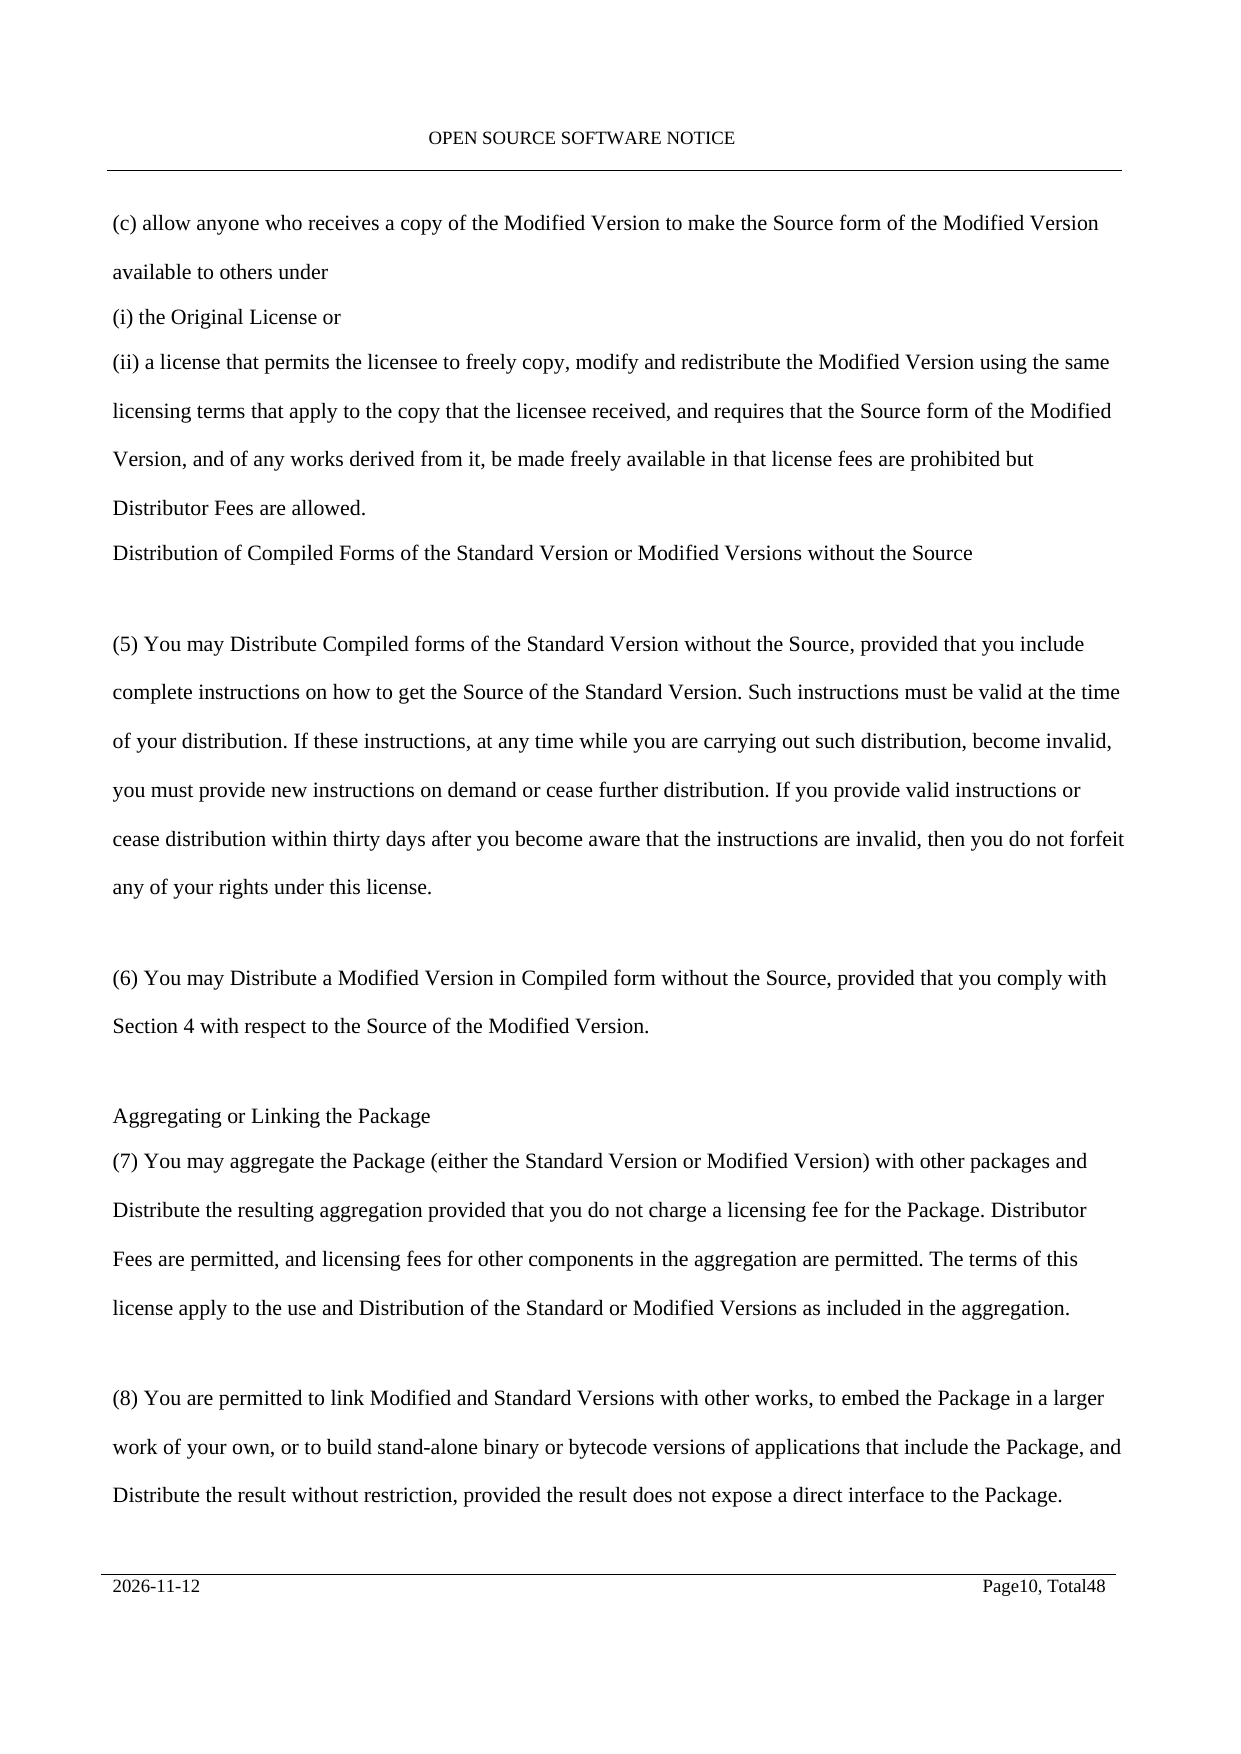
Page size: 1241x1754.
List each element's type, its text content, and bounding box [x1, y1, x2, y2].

text (c) allow anyone who receives a copy of the Modified Version to make the Source form of the Modified Version available to others under [112, 206, 1128, 288]
text (i) the Original License or [112, 300, 1128, 333]
text (6) You may Distribute a Modified Version in Compiled form without the Source, provided that you comply with Section 4 with respect to the Source of the Modified Version. [112, 961, 1128, 1042]
text Aggregating or Linking the Package [112, 1100, 1128, 1132]
text (ii) a license that permits the licensee to freely copy, modify and redistribute the Modified Version using the same licensing terms that apply to the copy that the licensee received, and requires that the Source form of the Modified Version, and of any works derived from it, be made freely available in that license fees are prohibited but Distributor Fees are allowed. [112, 345, 1128, 524]
text Distribution of Compiled Forms of the Standard Version or Modified Versions without the Source [112, 537, 1128, 569]
text (7) You may aggregate the Package (either the Standard Version or Modified Version) with other packages and Distribute the resulting aggregation provided that you do not charge a licensing fee for the Package. Distributor Fees are permitted, and licensing fees for other components in the aggregation are permitted. The terms of this license apply to the use and Distribution of the Standard or Modified Versions as included in the aggregation. [112, 1145, 1128, 1324]
text (8) You are permitted to link Modified and Standard Versions with other works, to embed the Package in a larger work of your own, or to build stand-alone binary or bytecode versions of applications that include the Package, and Distribute the result without restriction, provided the result does not expose a direct interface to the Package. [112, 1381, 1128, 1511]
text (5) You may Distribute Compiled forms of the Standard Version without the Source, provided that you include complete instructions on how to get the Source of the Standard Version. Such instructions must be valid at the time of your distribution. If these instructions, at any time while you are carrying out such distribution, become invalid, you must provide new instructions on demand or cease further distribution. If you provide valid instructions or cease distribution within thirty days after you become aware that the instructions are invalid, then you do not forfeit any of your rights under this license. [112, 627, 1128, 903]
